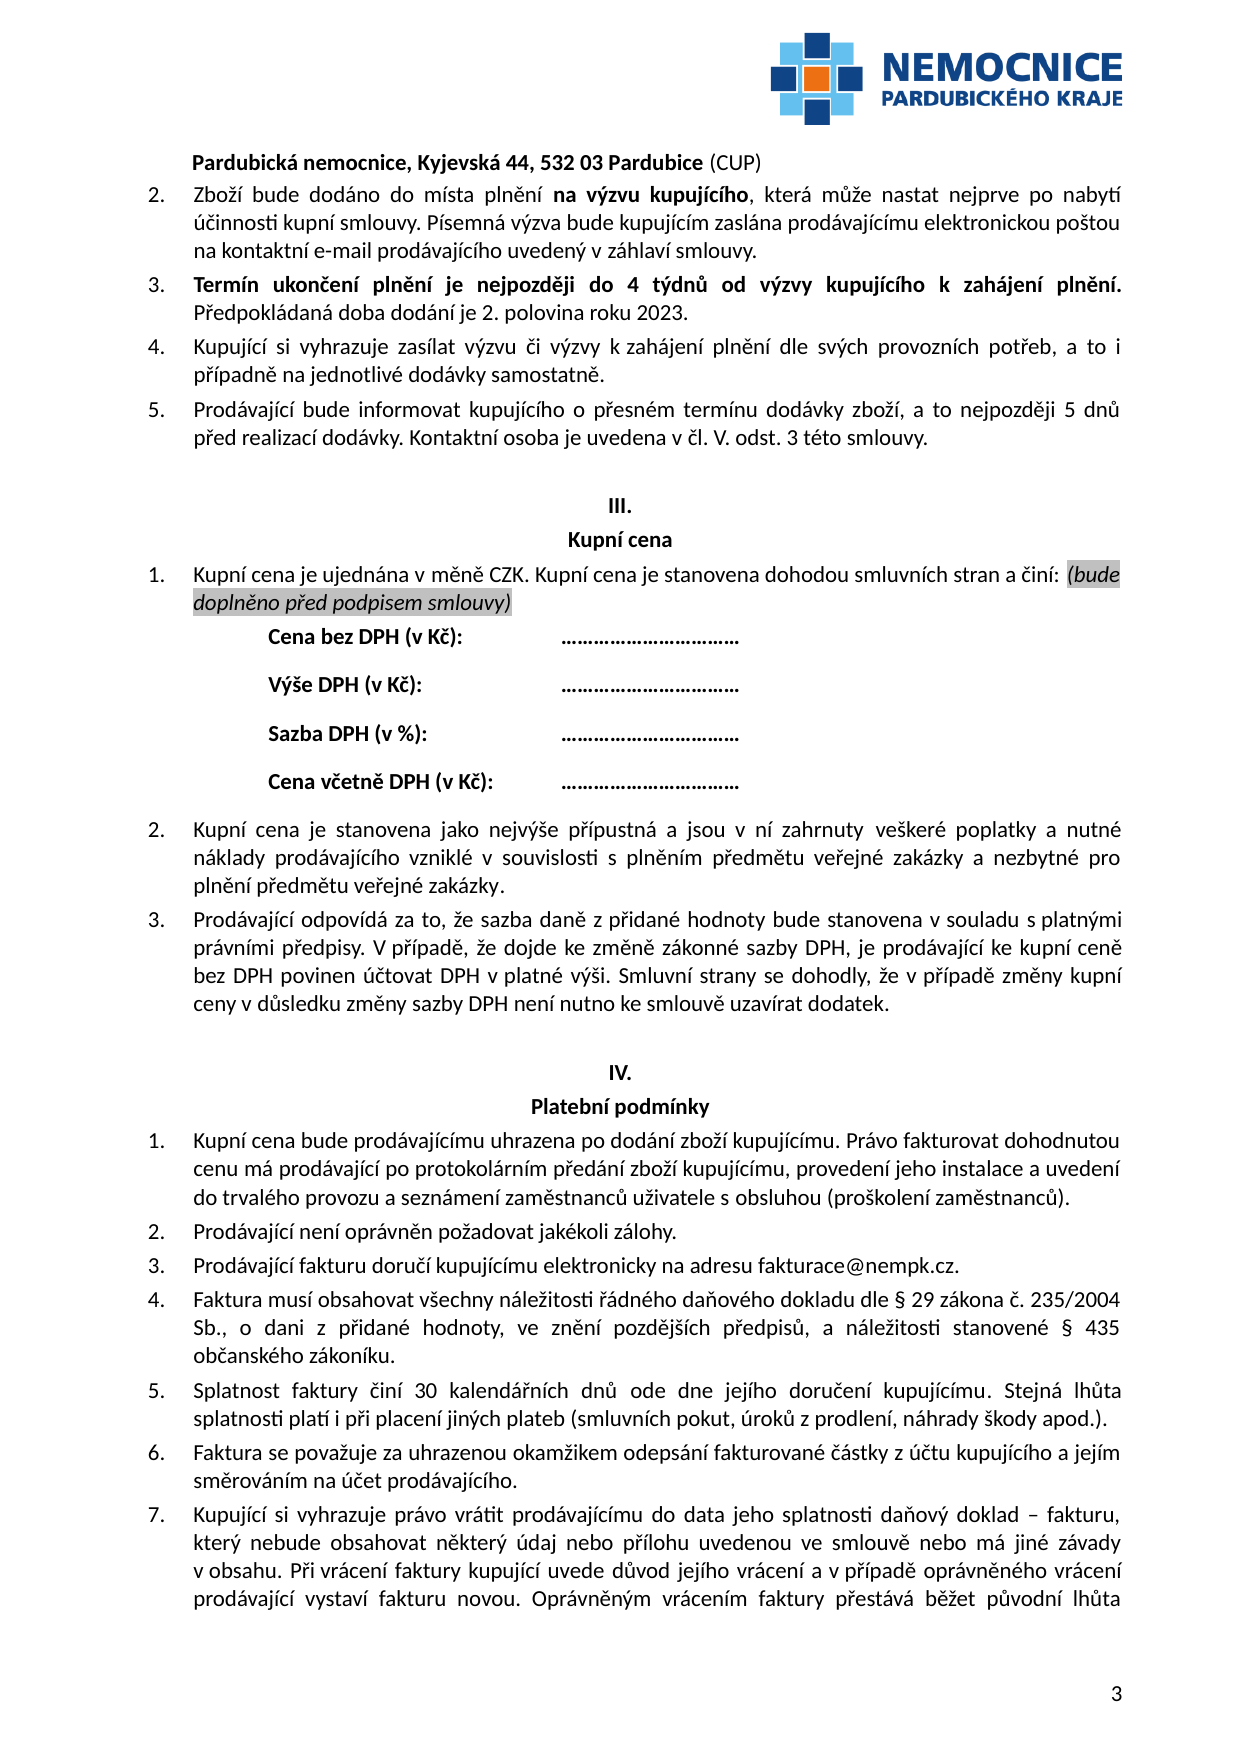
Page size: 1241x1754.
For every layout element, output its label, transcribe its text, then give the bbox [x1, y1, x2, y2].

list Faktura musí obsahovat všechny náležitosti řádného daňového dokladu dle § 29 zákona č. 235/2004 Sb., o dani z přidané hodnoty, ve znění pozdějších předpisů, a náležitosti stanovené § 435 občanského zákoníku. [148, 1285, 1122, 1369]
text Cena včetně DPH (v Kč): …………………………… [268, 767, 1122, 795]
text Výše DPH (v Kč): …………………………… [268, 670, 1122, 698]
text III. [118, 491, 1122, 519]
list Kupní cena je ujednána v měně CZK. Kupní cena je stanovena dohodou smluvních stran a činí: (bude doplněno před podpisem smlouvy) [148, 560, 1122, 616]
text Sazba DPH (v %): …………………………… [268, 719, 1122, 747]
list Faktura se považuje za uhrazenou okamžikem odepsání fakturované částky z účtu kupujícího a jejím směrováním na účet prodávajícího. [148, 1438, 1122, 1494]
text Pardubická nemocnice, Kyjevská 44, 532 03 Pardubice (CUP) [192, 148, 1122, 176]
list Prodávající odpovídá za to, že sazba daně z přidané hodnoty bude stanovena v souladu s platnými právními předpisy. V případě, že dojde ke změně zákonné sazby DPH, je prodávající ke kupní ceně bez DPH povinen účtovat DPH v platné výši. Smluvní strany se dohodly, že v případě změny kupní ceny v důsledku změny sazby DPH není nutno ke smlouvě uzavírat dodatek. [148, 905, 1122, 1017]
list Splatnost faktury činí 30 kalendářních dnů ode dne jejího doručení kupujícímu. Stejná lhůta splatnosti platí i při placení jiných plateb (smluvních pokut, úroků z prodlení, náhrady škody apod.). [148, 1376, 1122, 1432]
list Termín ukončení plnění je nejpozději do 4 týdnů od výzvy kupujícího k zahájení plnění. Předpokládaná doba dodání je 2. polovina roku 2023. [148, 270, 1122, 326]
list Prodávající není oprávněn požadovat jakékoli zálohy. [148, 1217, 1122, 1245]
text IV. [118, 1058, 1122, 1086]
picture [769, 31, 1123, 126]
list Prodávající fakturu doručí kupujícímu elektronicky na adresu fakturace@nempk.cz. [148, 1251, 1122, 1279]
list Prodávající bude informovat kupujícího o přesném termínu dodávky zboží, a to nejpozději 5 dnů před realizací dodávky. Kontaktní osoba je uvedena v čl. V. odst. 3 této smlouvy. [148, 395, 1122, 451]
list Kupující si vyhrazuje zasílat výzvu či výzvy k zahájení plnění dle svých provozních potřeb, a to i případně na jednotlivé dodávky samostatně. [148, 332, 1122, 388]
list Kupní cena bude prodávajícímu uhrazena po dodání zboží kupujícímu. Právo fakturovat dohodnutou cenu má prodávající po protokolárním předání zboží kupujícímu, provedení jeho instalace a uvedení do trvalého provozu a seznámení zaměstnanců uživatele s obsluhou (proškolení zaměstnanců). [148, 1127, 1122, 1211]
list Kupní cena je stanovena jako nejvýše přípustná a jsou v ní zahrnuty veškeré poplatky a nutné náklady prodávajícího vzniklé v souvislosti s plněním předmětu veřejné zakázky a nezbytné pro plnění předmětu veřejné zakázky. [148, 815, 1122, 899]
list Zboží bude dodáno do místa plnění na výzvu kupujícího, která může nastat nejprve po nabytí účinnosti kupní smlouvy. Písemná výzva bude kupujícím zaslána prodávajícímu elektronickou poštou na kontaktní e-mail prodávajícího uvedený v záhlaví smlouvy. [148, 180, 1122, 264]
text Kupní cena [118, 526, 1122, 554]
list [148, 1500, 1122, 1612]
text Platební podmínky [118, 1092, 1122, 1120]
text Cena bez DPH (v Kč): …………………………… [268, 622, 1122, 650]
